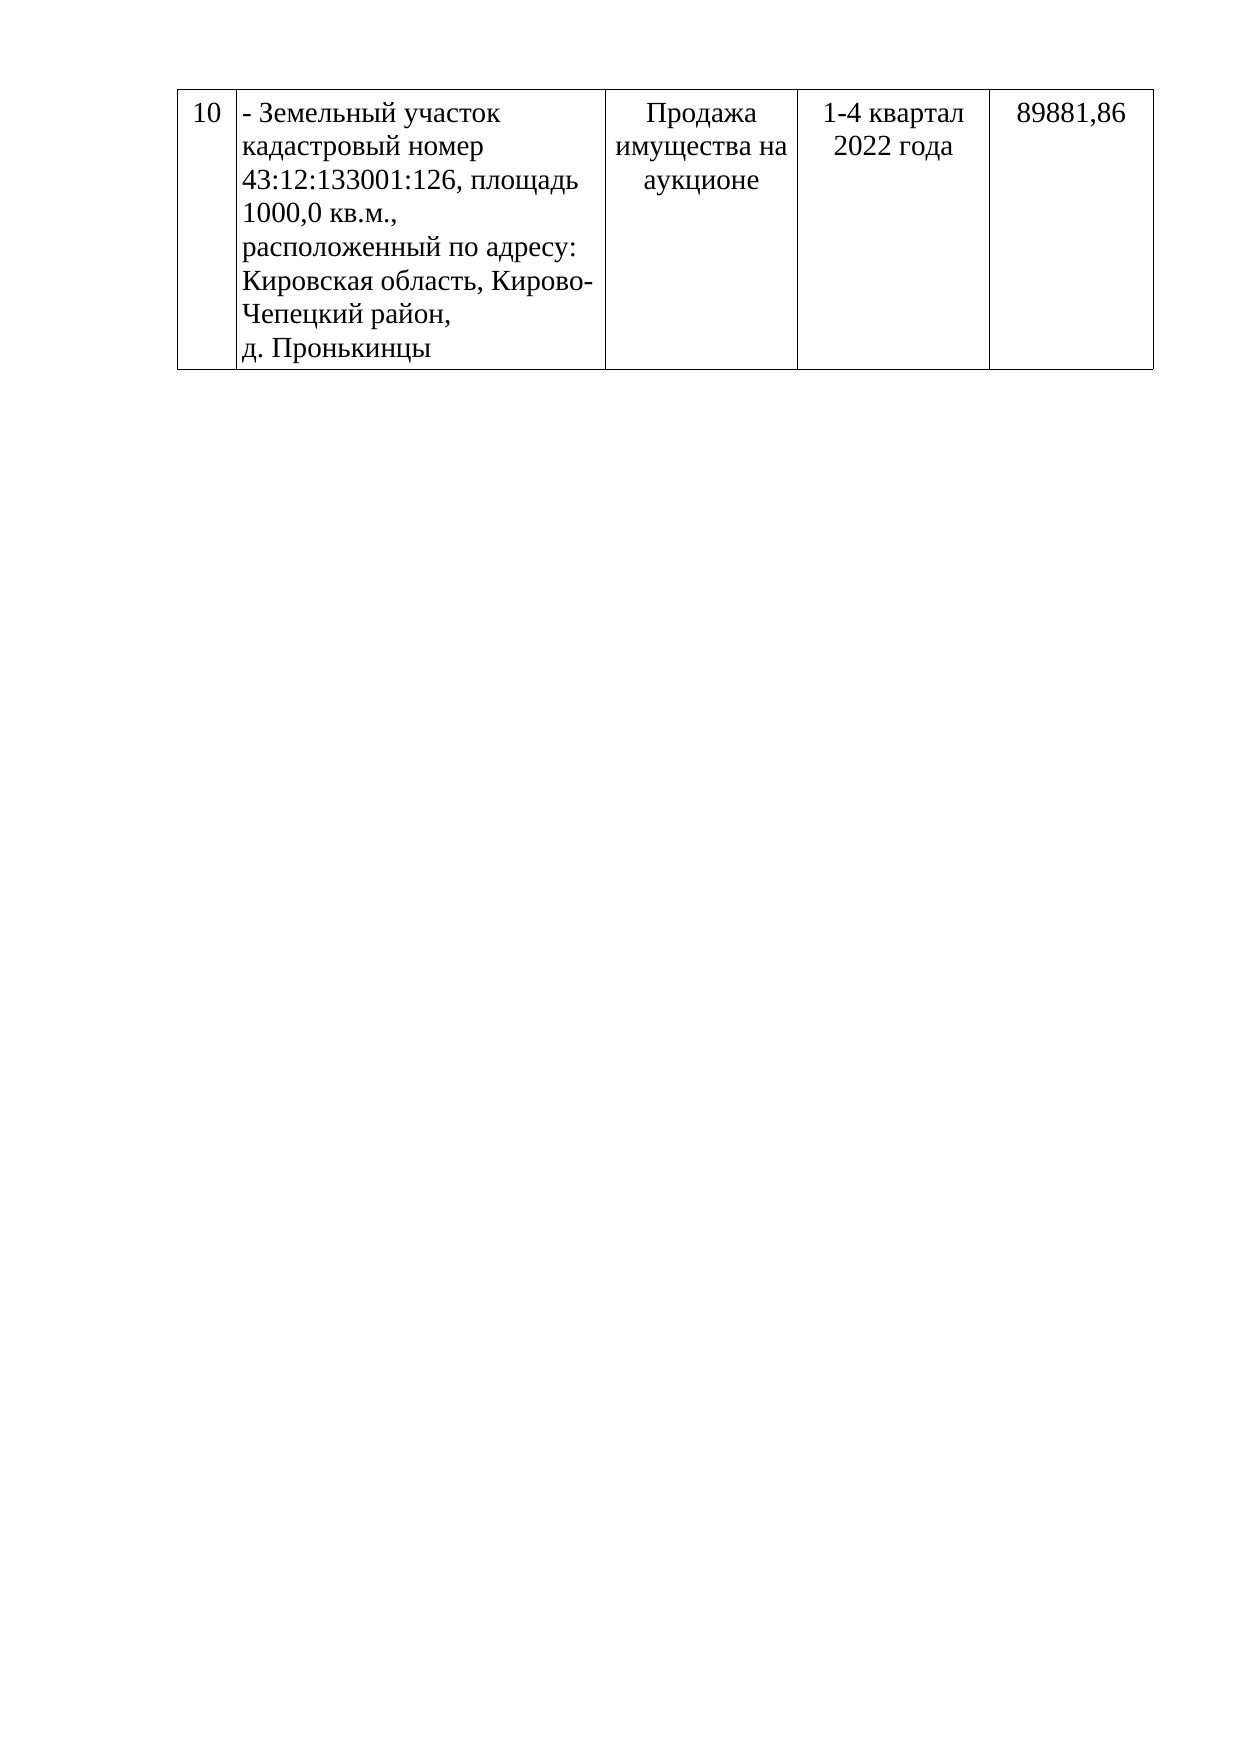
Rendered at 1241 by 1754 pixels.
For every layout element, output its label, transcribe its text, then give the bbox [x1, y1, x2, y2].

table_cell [606, 90, 797, 369]
table_cell 10 [178, 90, 236, 369]
table_cell 89881,86 [990, 90, 1153, 369]
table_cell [798, 90, 989, 369]
table_cell - Земельный участок кадастровый номер 43:12:133001:126, площадь 1000,0 кв.м., расположенный по адресу: Кировская область, Кирово-Чепецкий район, д. Пронькинцы [237, 90, 605, 369]
